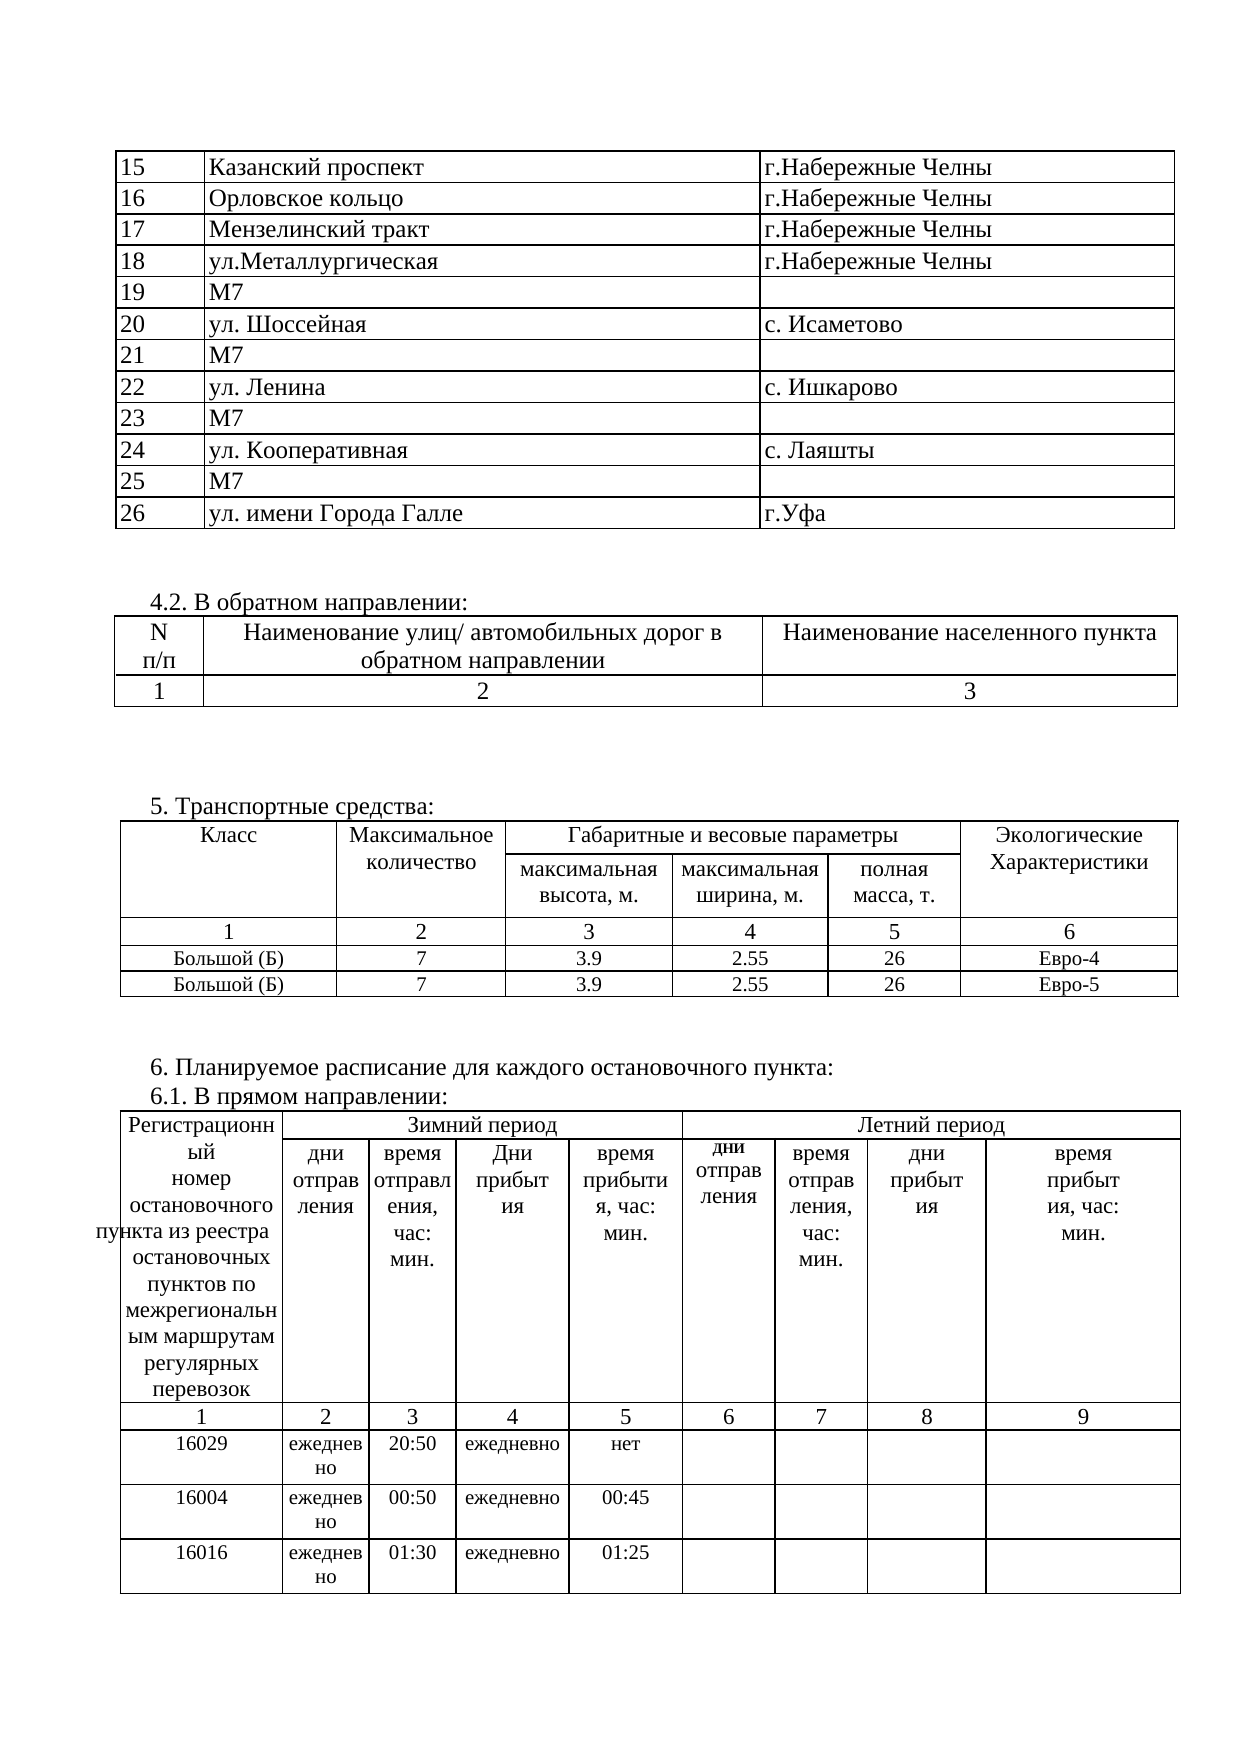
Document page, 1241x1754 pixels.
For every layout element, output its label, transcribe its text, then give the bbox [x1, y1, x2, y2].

table_header Наименование улиц/ автомобильных дорог в обратном направлении [204, 617, 762, 674]
table_cell 16 [117, 183, 204, 213]
table_cell Казанский проспект [205, 152, 759, 181]
table_cell г.Уфа [761, 498, 1174, 527]
table_cell время прибыти я, час: мин. [570, 1140, 682, 1401]
table_header Класс [121, 822, 336, 917]
table_cell 01:25 [570, 1540, 682, 1592]
table_cell с. Исаметово [761, 309, 1174, 339]
table_cell 6 [683, 1403, 774, 1429]
text 5. Транспортные средства: [150, 791, 1090, 820]
table_cell М7 [205, 277, 759, 307]
table_header Наименование населенного пункта [763, 617, 1177, 674]
table_cell [776, 1431, 867, 1484]
table_cell нет [570, 1431, 682, 1484]
table_cell 18 [117, 246, 204, 276]
table_cell [761, 466, 1174, 496]
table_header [121, 1112, 282, 1401]
table_cell Мензелинский тракт [205, 215, 759, 244]
table_cell ул.Металлургическая [205, 246, 759, 276]
table_cell 3.9 [506, 972, 672, 996]
table_cell 2 [204, 676, 762, 706]
table_cell 16016 [121, 1540, 282, 1592]
table_cell [761, 340, 1174, 370]
table_cell дни прибыт ия [868, 1140, 985, 1401]
table_cell 26 [117, 498, 204, 527]
table_cell г.Набережные Челны [761, 152, 1174, 181]
table_cell ежедневно [457, 1540, 568, 1592]
table_cell максимальная высота, м. [506, 855, 672, 917]
table_cell [987, 1431, 1180, 1484]
table_cell с. Лаяшты [761, 435, 1174, 464]
table_cell 26 [829, 946, 960, 970]
table_cell [987, 1540, 1180, 1592]
table_cell 19 [117, 277, 204, 307]
table_cell [683, 1431, 774, 1484]
table_cell 16004 [121, 1485, 282, 1538]
table_cell Евро-5 [961, 972, 1177, 996]
table_cell время отправл ения, час: мин. [370, 1140, 455, 1401]
table_cell 22 [117, 372, 204, 402]
table_cell ежедневно [283, 1485, 368, 1538]
table_cell Дни прибыт ия [457, 1140, 568, 1401]
table_cell [776, 1485, 867, 1538]
table_cell время прибыт ия, час: мин. [987, 1140, 1180, 1401]
table_cell г.Набережные Челны [761, 183, 1174, 213]
table_cell 4 [457, 1403, 568, 1429]
table_cell [868, 1431, 985, 1484]
table_cell 21 [117, 340, 204, 370]
table_cell 1 [121, 918, 336, 944]
table_cell ежедневно [283, 1431, 368, 1484]
table_cell дни отправ ления [283, 1140, 368, 1401]
table_cell [987, 1485, 1180, 1538]
table_cell Евро-4 [961, 946, 1177, 970]
table_cell 2 [283, 1403, 368, 1429]
table_cell 1 [121, 1403, 282, 1429]
table_cell ул. имени Города Галле [205, 498, 759, 527]
table_cell 3 [370, 1403, 455, 1429]
table_header Максимальное количество [337, 822, 505, 917]
table_cell 26 [829, 972, 960, 996]
table_header Зимний период [283, 1112, 682, 1138]
table_cell М7 [205, 466, 759, 496]
table_cell 00:50 [370, 1485, 455, 1538]
table_cell 6 [961, 918, 1177, 944]
table_cell 24 [117, 435, 204, 464]
table_cell [776, 1540, 867, 1592]
table_cell г.Набережные Челны [761, 246, 1174, 276]
table_cell 23 [117, 403, 204, 433]
table_cell 2.55 [673, 972, 827, 996]
text 4.2. В обратном направлении: [150, 587, 1090, 615]
table_cell 5 [570, 1403, 682, 1429]
table_cell М7 [205, 403, 759, 433]
table_cell ежедневно [283, 1540, 368, 1592]
text 6.1. В прямом направлении: [150, 1081, 1090, 1110]
table_cell 3.9 [506, 946, 672, 970]
table_cell ул. Ленина [205, 372, 759, 402]
text 6. Планируемое расписание для каждого остановочного пункта: [150, 1052, 1090, 1081]
table_cell 2 [337, 918, 505, 944]
table_cell 15 [117, 152, 204, 181]
table_cell 25 [117, 466, 204, 496]
table_header Габаритные и весовые параметры [506, 822, 960, 853]
table_cell 20:50 [370, 1431, 455, 1484]
table_cell 3 [763, 674, 1177, 706]
table_cell 16029 [121, 1431, 282, 1484]
table_cell 2.55 [673, 946, 827, 970]
table_cell максимальная ширина, м. [673, 855, 827, 917]
table_cell 1 [115, 675, 203, 706]
table_cell ДНИ отправ ления [683, 1140, 774, 1401]
table_cell 7 [337, 972, 505, 996]
table_cell 17 [117, 215, 204, 244]
table_cell 00:45 [570, 1485, 682, 1538]
table_cell 7 [776, 1403, 867, 1429]
table_cell г.Набережные Челны [761, 215, 1174, 244]
table_cell 20 [117, 309, 204, 339]
table_cell [683, 1540, 774, 1592]
table_cell 3 [506, 918, 672, 944]
table_cell 01:30 [370, 1540, 455, 1592]
table_cell ул. Кооперативная [205, 435, 759, 464]
table_cell [761, 403, 1174, 433]
table_header Летний период [683, 1112, 1180, 1138]
table_cell Орловское кольцо [205, 183, 759, 213]
table_cell ежедневно [457, 1431, 568, 1484]
table_cell с. Ишкарово [761, 372, 1174, 402]
table_cell 8 [868, 1403, 985, 1429]
table_cell [683, 1485, 774, 1538]
table_cell [868, 1540, 985, 1592]
table_cell ул. Шоссейная [205, 309, 759, 339]
table_cell время отправ ления, час: мин. [776, 1140, 867, 1401]
table_cell 5 [829, 918, 960, 944]
table_cell Большой (Б) [121, 972, 336, 996]
table_cell М7 [205, 340, 759, 370]
table_cell 9 [987, 1403, 1180, 1429]
table_header Экологические Характеристики [961, 822, 1177, 917]
table_cell [868, 1485, 985, 1538]
table_cell 4 [673, 918, 827, 944]
table_header N п/п [115, 617, 203, 674]
table_cell ежедневно [457, 1485, 568, 1538]
table_cell Большой (Б) [121, 946, 336, 970]
table_cell полная масса, т. [829, 855, 960, 917]
table_cell [761, 277, 1174, 307]
table_cell 7 [337, 946, 505, 970]
